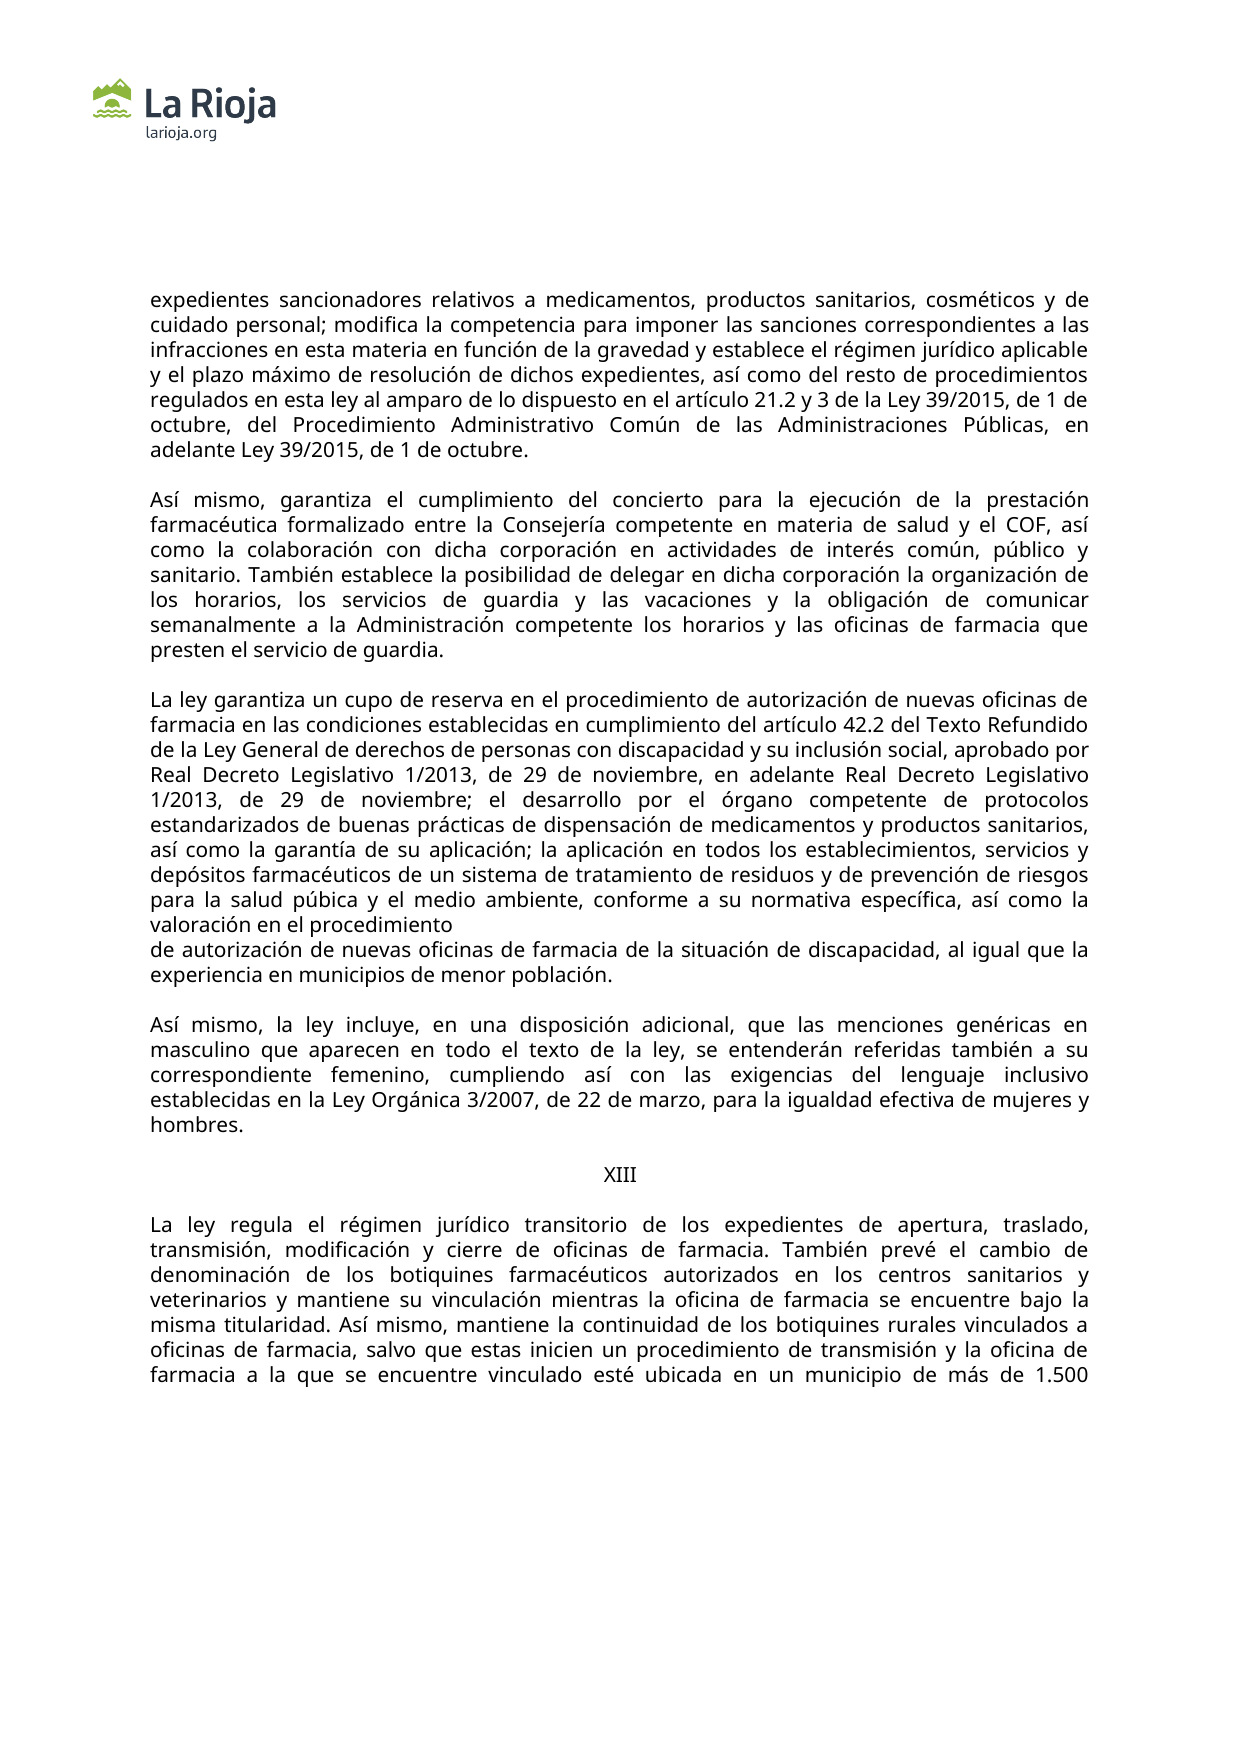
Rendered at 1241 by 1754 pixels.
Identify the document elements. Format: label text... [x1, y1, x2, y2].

text Así mismo, garantiza el cumplimiento del concierto para la ejecución de la prestación farmacéutica formalizado entre la Consejería competente en materia de salud y el COF, así como la colaboración con dicha corporación en actividades de interés común, público y sanitario. También establece la posibilidad de delegar en dicha corporación la organización de los horarios, los servicios de guardia y las vacaciones y la obligación de comunicar semanalmente a la Administración competente los horarios y las oficinas de farmacia que presten el servicio de guardia. [150, 487, 1090, 662]
text de autorización de nuevas oficinas de farmacia de la situación de discapacidad, al igual que la experiencia en municipios de menor población. [150, 937, 1090, 987]
picture [0, 0, 1241, 237]
text La ley garantiza un cupo de reserva en el procedimiento de autorización de nuevas oficinas de farmacia en las condiciones establecidas en cumplimiento del artículo 42.2 del Texto Refundido de la Ley General de derechos de personas con discapacidad y su inclusión social, aprobado por Real Decreto Legislativo 1/2013, de 29 de noviembre, en adelante Real Decreto Legislativo 1/2013, de 29 de noviembre; el desarrollo por el órgano competente de protocolos estandarizados de buenas prácticas de dispensación de medicamentos y productos sanitarios, así como la garantía de su aplicación; la aplicación en todos los establecimientos, servicios y depósitos farmacéuticos de un sistema de tratamiento de residuos y de prevención de riesgos para la salud púbica y el medio ambiente, conforme a su normativa específica, así como la valoración en el procedimiento [150, 687, 1090, 937]
text XIII [150, 1162, 1090, 1187]
text Así mismo, la ley incluye, en una disposición adicional, que las menciones genéricas en masculino que aparecen en todo el texto de la ley, se entenderán referidas también a su correspondiente femenino, cumpliendo así con las exigencias del lenguaje inclusivo establecidas en la Ley Orgánica 3/2007, de 22 de marzo, para la igualdad efectiva de mujeres y hombres. [150, 1012, 1090, 1137]
